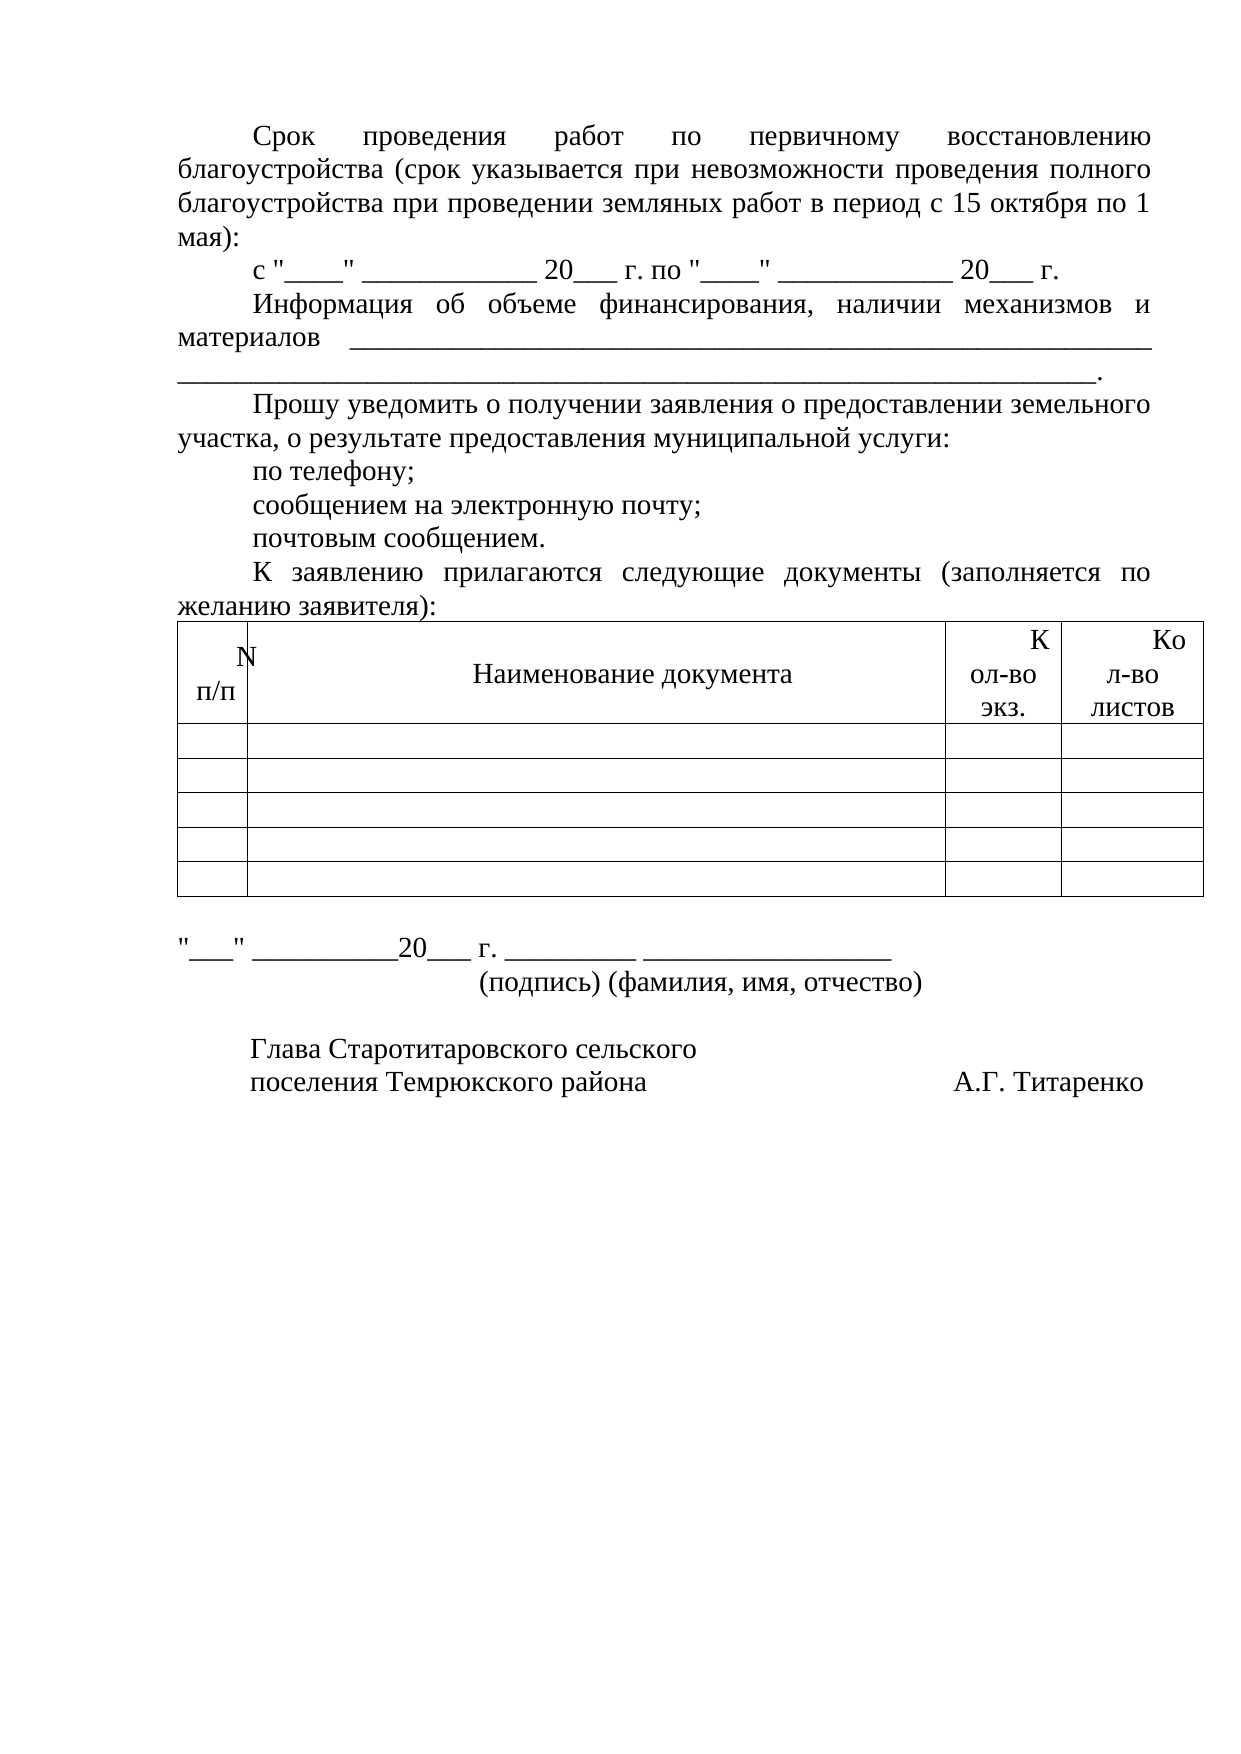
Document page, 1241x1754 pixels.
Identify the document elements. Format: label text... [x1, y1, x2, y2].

table_cell [946, 724, 1061, 757]
table_header N п/п [178, 622, 247, 723]
table_cell [1062, 862, 1203, 896]
table_header Наименование документа [248, 622, 945, 723]
table_cell [1062, 828, 1203, 861]
table_cell [248, 793, 945, 827]
text Срок проведения работ по первичному восстановлению благоустройства (срок указывается при невозможности проведения полного благоустройства при проведении земляных работ в период с 15 октября по 1 мая): [177, 118, 1152, 252]
text поселения Темрюкского района А.Г. Титаренко [177, 1064, 1152, 1098]
table_cell [178, 828, 247, 861]
table_cell [178, 862, 247, 896]
table_cell [178, 724, 247, 757]
text Информация об объеме финансирования, наличии механизмов и материалов _______________________________________________________ _______________________________________________________________. [177, 286, 1152, 386]
text почтовым сообщением. [177, 521, 1152, 554]
table_cell [1062, 724, 1203, 757]
table_cell [946, 828, 1061, 861]
table_header Кол-во листов [1062, 622, 1203, 723]
table_cell [248, 724, 945, 757]
table_cell [248, 862, 945, 896]
text Прошу уведомить о получении заявления о предоставлении земельного участка, о результате предоставления муниципальной услуги: [177, 386, 1152, 453]
table_cell [946, 793, 1061, 827]
table_cell [1062, 759, 1203, 792]
text (подпись) (фамилия, имя, отчество) [177, 964, 1152, 997]
table_cell [178, 759, 247, 792]
table_cell [1062, 793, 1203, 827]
table_cell [248, 759, 945, 792]
text Глава Старотитаровского сельского [177, 1031, 1152, 1064]
text К заявлению прилагаются следующие документы (заполняется по желанию заявителя): [177, 554, 1152, 621]
text "___" __________20___ г. _________ _________________ [177, 930, 1152, 964]
table_cell [946, 759, 1061, 792]
table_header Кол-во экз. [946, 622, 1061, 723]
text по телефону; [177, 453, 1152, 487]
table_cell [248, 828, 945, 861]
table_cell [946, 862, 1061, 896]
table_cell [178, 793, 247, 827]
text сообщением на электронную почту; [177, 487, 1152, 521]
text с "____" ____________ 20___ г. по "____" ____________ 20___ г. [177, 252, 1152, 286]
